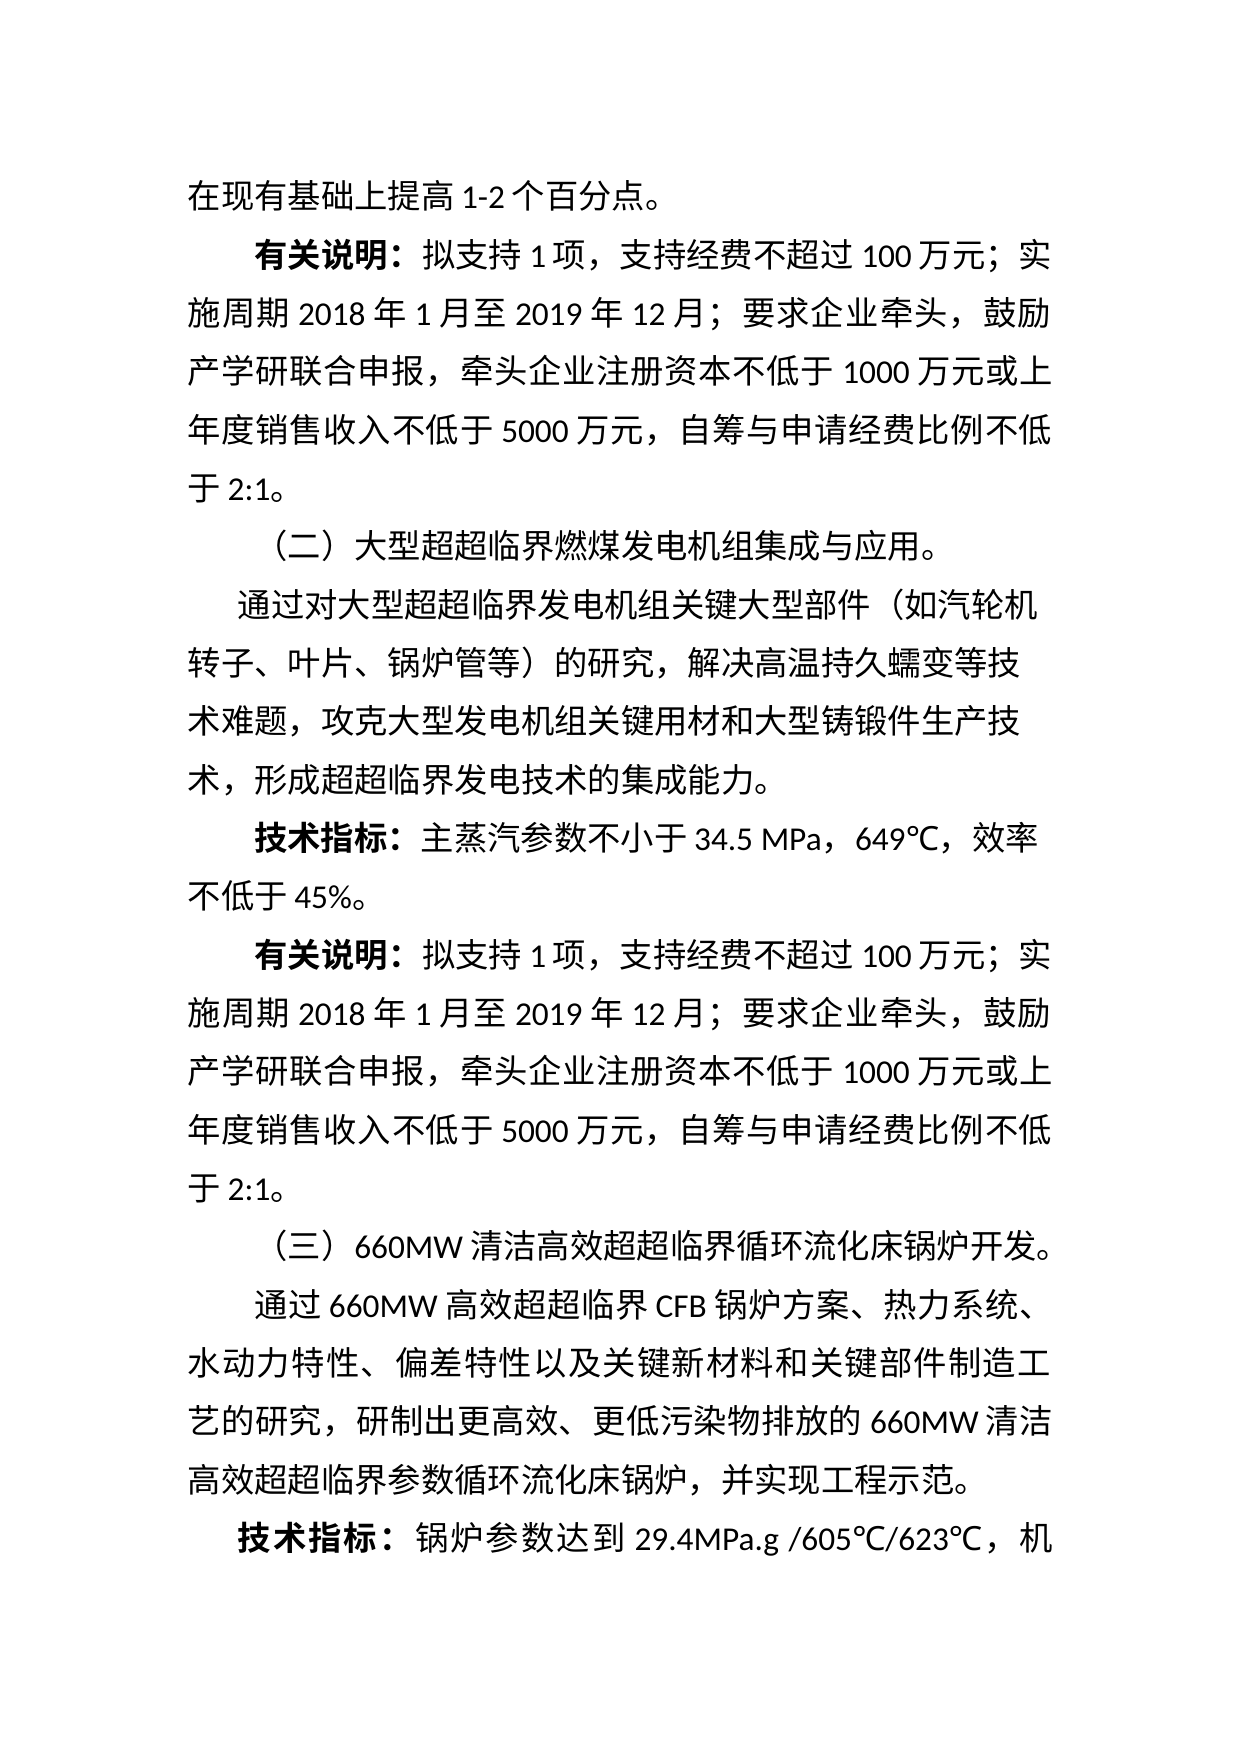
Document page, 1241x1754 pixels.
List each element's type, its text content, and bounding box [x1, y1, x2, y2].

text （三）660MW清洁高效超超临界循环流化床锅炉开发。 [187, 1212, 1053, 1270]
text （二）大型超超临界燃煤发电机组集成与应用。 [187, 512, 1053, 570]
text 有关说明：拟支持1项，支持经费不超过100万元；实施周期2018年1月至2019年12月；要求企业牵头，鼓励产学研联合申报，牵头企业注册资本不低于1000万元或上年度销售收入不低于5000万元，自筹与申请经费比例不低于2:1。 [187, 220, 1053, 512]
text 有关说明：拟支持1项，支持经费不超过100万元；实施周期2018年1月至2019年12月；要求企业牵头，鼓励产学研联合申报，牵头企业注册资本不低于1000万元或上年度销售收入不低于5000万元，自筹与申请经费比例不低于2:1。 [187, 920, 1053, 1212]
text 技术指标：主蒸汽参数不小于34.5 MPa，649℃，效率不低于45%。 [187, 804, 1053, 920]
text 通过660MW高效超超临界CFB锅炉方案、热力系统、水动力特性、偏差特性以及关键新材料和关键部件制造工艺的研究，研制出更高效、更低污染物排放的660MW清洁高效超超临界参数循环流化床锅炉，并实现工程示范。 [187, 1270, 1053, 1504]
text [187, 162, 1053, 220]
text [187, 1504, 1053, 1562]
text 通过对大型超超临界发电机组关键大型部件（如汽轮机转子、叶片、锅炉管等）的研究，解决高温持久蠕变等技术难题，攻克大型发电机组关键用材和大型铸锻件生产技术，形成超超临界发电技术的集成能力。 [187, 570, 1053, 804]
